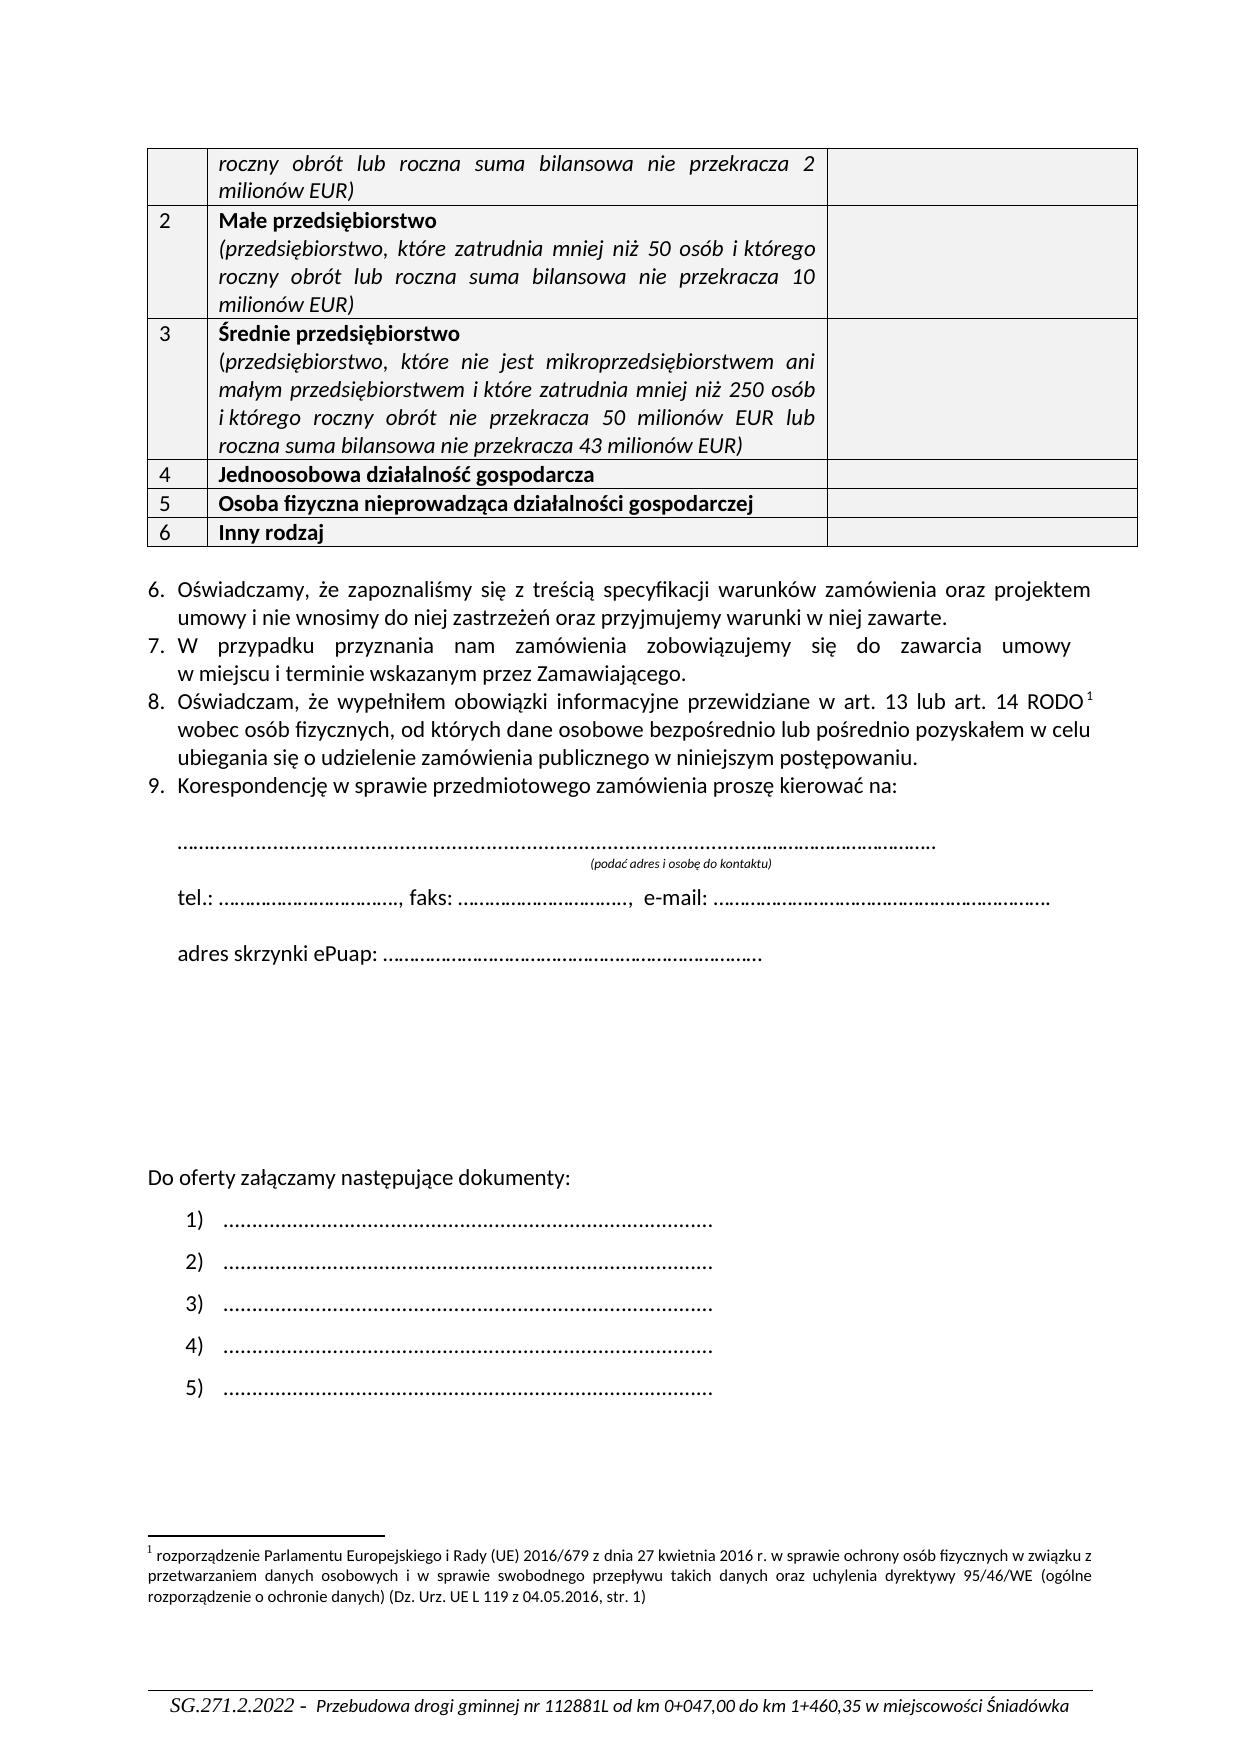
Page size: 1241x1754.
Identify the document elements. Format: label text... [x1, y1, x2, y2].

text ……..............................................................................................…………………………….. [177, 827, 1093, 855]
text (podać adres i osobę do kontaktu) [221, 855, 1093, 883]
table_cell 1 [148, 149, 207, 205]
table_cell [828, 518, 1137, 546]
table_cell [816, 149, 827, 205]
table_cell [828, 206, 1137, 318]
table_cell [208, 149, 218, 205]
text Do oferty załączamy następujące dokumenty: [148, 1163, 1093, 1191]
table_cell [828, 489, 1137, 517]
list ..................................................................................... [185, 1247, 1093, 1275]
table_cell 2 [148, 206, 207, 318]
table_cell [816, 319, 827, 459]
text adres skrzynki ePuap: ……………………………………………………………… [148, 939, 1093, 967]
list ..................................................................................... [185, 1289, 1093, 1317]
list ..................................................................................... [185, 1373, 1093, 1401]
text tel.: ……………………………., faks: ………………………….., e-mail: ………………………………………………………. [177, 883, 1093, 911]
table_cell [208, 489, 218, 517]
list Korespondencję w sprawie przedmiotowego zamówienia proszę kierować na: [148, 771, 1093, 799]
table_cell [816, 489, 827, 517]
table_cell 6 [148, 518, 207, 546]
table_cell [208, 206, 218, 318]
list ..................................................................................... [185, 1331, 1093, 1359]
list Oświadczamy, że zapoznaliśmy się z treścią specyfikacji warunków zamówienia oraz projektem umowy i nie wnosimy do niej zastrzeżeń oraz przyjmujemy warunki w niej zawarte. [148, 575, 1093, 631]
table_cell [828, 149, 1137, 205]
table_cell 4 [148, 460, 207, 488]
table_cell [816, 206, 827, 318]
table_cell 5 [148, 489, 207, 517]
list ..................................................................................... [185, 1205, 1093, 1233]
list W przypadku przyznania nam zamówienia zobowiązujemy się do zawarcia umowy w miejscu i terminie wskazanym przez Zamawiającego. [148, 631, 1093, 687]
table_cell [828, 460, 1137, 488]
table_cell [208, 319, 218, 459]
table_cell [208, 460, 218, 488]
table_cell [828, 319, 1137, 459]
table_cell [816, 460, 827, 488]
table_cell 3 [148, 319, 207, 459]
list Oświadczam, że wypełniłem obowiązki informacyjne przewidziane w art. 13 lub art. 14 RODO wobec osób fizycznych, od których dane osobowe bezpośrednio lub pośrednio pozyskałem w celu ubiegania się o udzielenie zamówienia publicznego w niniejszym postępowaniu. [148, 687, 1093, 771]
